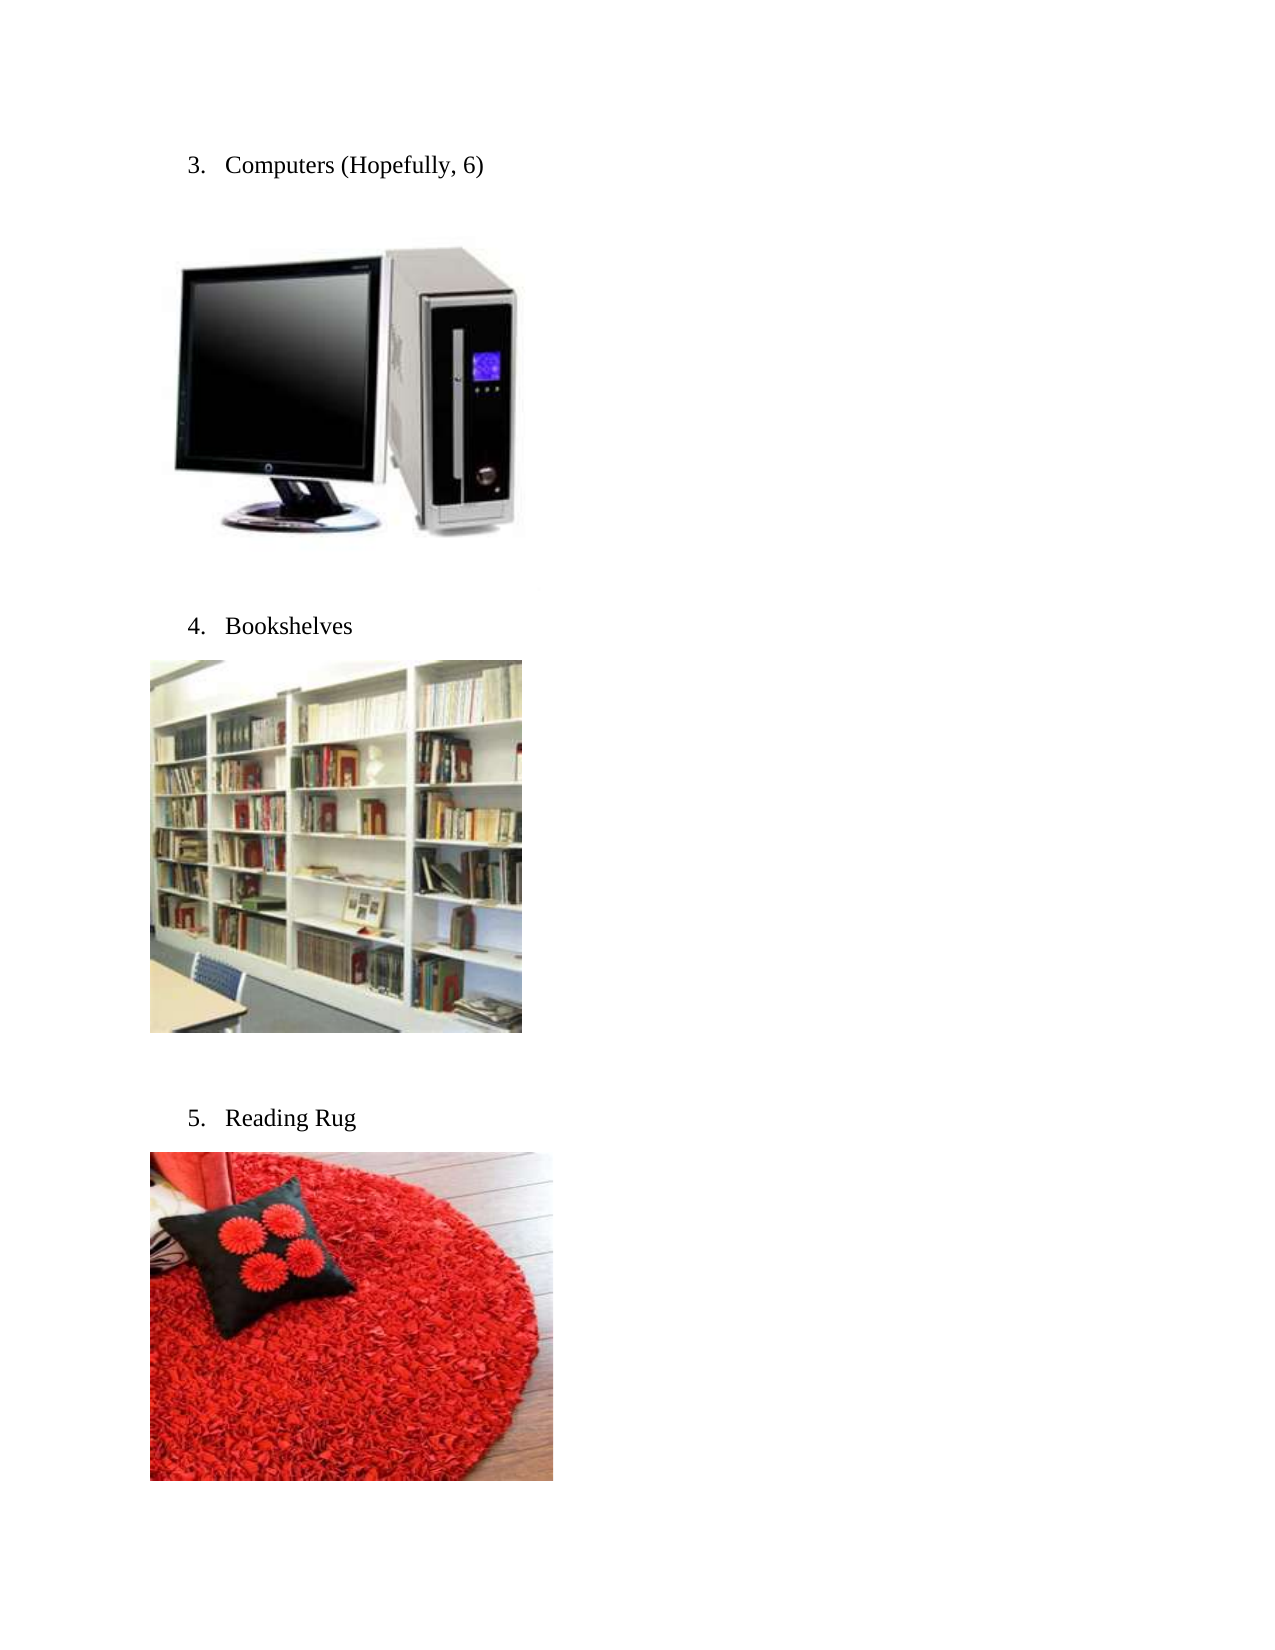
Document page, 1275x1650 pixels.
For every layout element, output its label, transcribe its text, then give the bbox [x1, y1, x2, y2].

list Bookshelves [187, 611, 1125, 640]
picture [150, 199, 541, 591]
list Computers (Hopefully, 6) [187, 150, 1125, 179]
picture [150, 660, 522, 1033]
list Reading Rug [187, 1103, 1125, 1132]
picture [150, 1152, 554, 1481]
